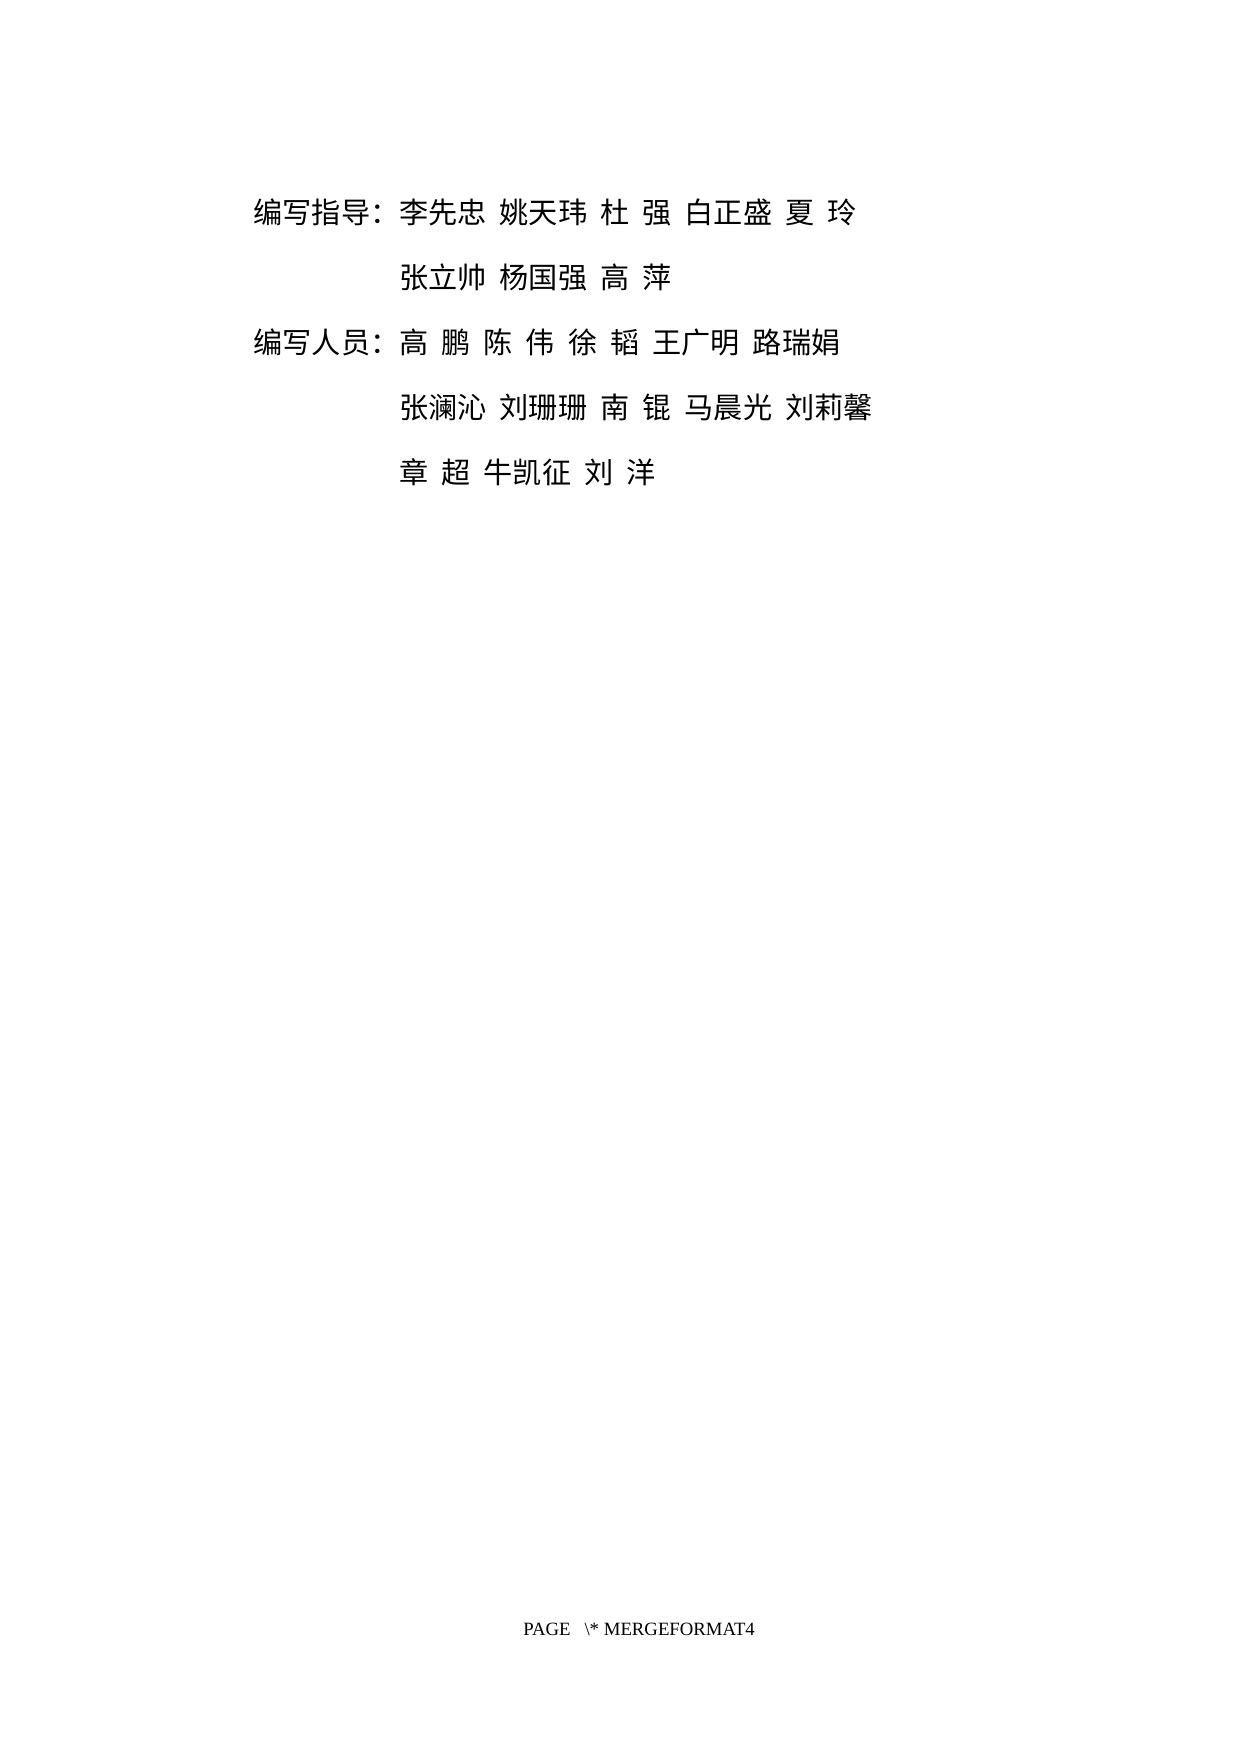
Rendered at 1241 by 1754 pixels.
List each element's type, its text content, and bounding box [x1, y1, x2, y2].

text 章 超 牛凯征 刘 洋 [195, 438, 1045, 503]
text 张立帅 杨国强 高 萍 [195, 243, 1045, 308]
text 张澜沁 刘珊珊 南 锟 马晨光 刘莉馨 [195, 373, 1045, 438]
text 编写指导：李先忠 姚天玮 杜 强 白正盛 夏 玲 [195, 178, 1045, 243]
text 编写人员：高 鹏 陈 伟 徐 韬 王广明 路瑞娟 [195, 308, 1045, 373]
